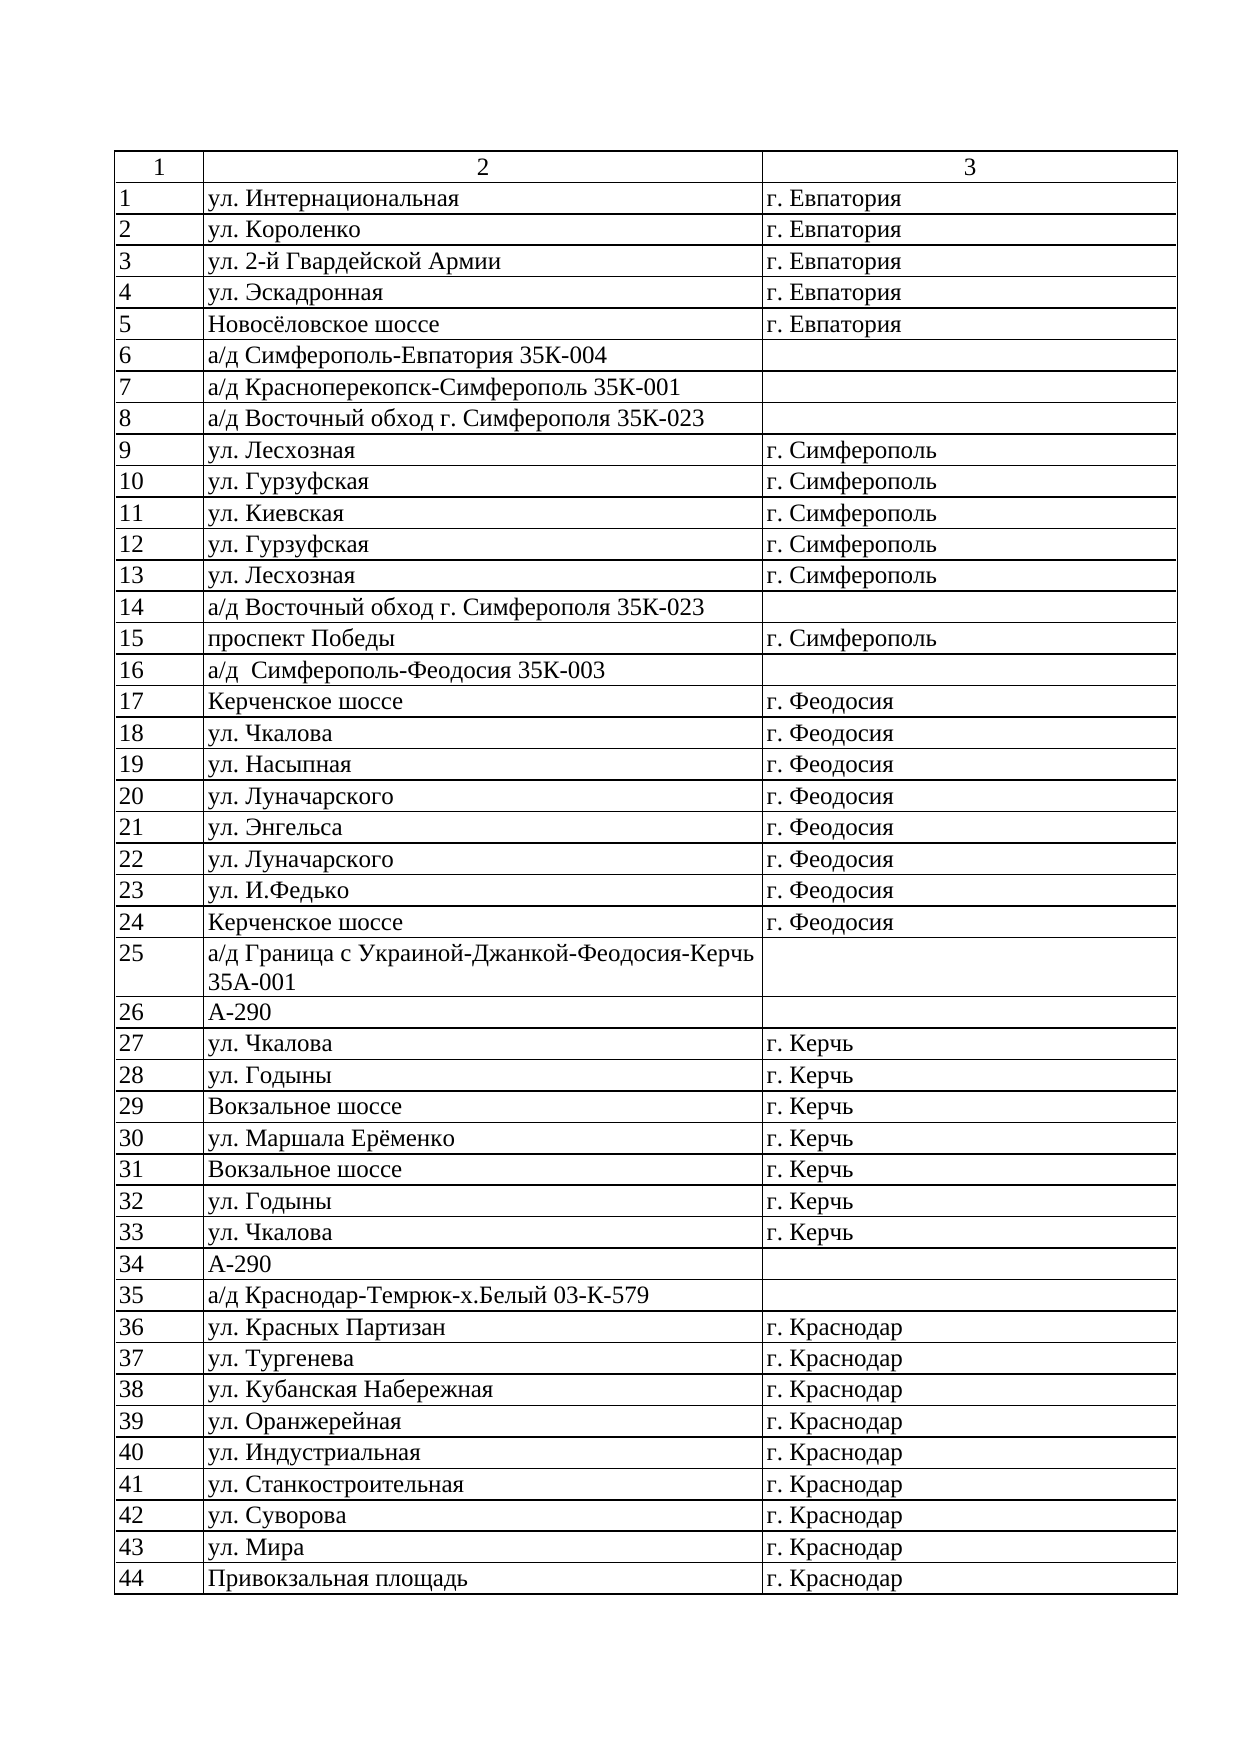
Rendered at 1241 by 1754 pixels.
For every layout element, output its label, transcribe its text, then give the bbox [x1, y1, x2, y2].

table_cell 7 [115, 371, 203, 402]
table_cell проспект Победы [204, 623, 762, 653]
table_cell 14 [115, 591, 203, 622]
table_cell 20 [115, 780, 203, 811]
table_cell 42 [115, 1500, 203, 1530]
table_cell Керченское шоссе [204, 907, 762, 936]
table_cell 38 [115, 1374, 203, 1404]
table_cell г. Краснодар [763, 1562, 1177, 1593]
table_cell 5 [115, 308, 203, 339]
table_cell г. Евпатория [763, 181, 1177, 213]
table_cell ул. Годыны [204, 1060, 762, 1090]
table_cell 12 [115, 529, 203, 559]
table_cell г. Краснодар [763, 1499, 1177, 1530]
table_cell ул. Энгельса [204, 812, 762, 842]
table_cell г. Евпатория [763, 276, 1177, 307]
table_cell ул. Гурзуфская [204, 529, 762, 559]
table_cell Вокзальное шоссе [204, 1092, 762, 1121]
table_cell 16 [115, 654, 203, 685]
table_cell [763, 370, 1177, 402]
table_cell 1 [115, 183, 203, 213]
table_cell г. Феодосия [763, 716, 1177, 748]
table_cell Керченское шоссе [204, 686, 762, 716]
table_cell 43 [115, 1531, 203, 1562]
table_cell 1 [115, 152, 203, 181]
table_cell а/д Восточный обход г. Симферополя 35К-023 [204, 403, 762, 433]
table_cell 13 [115, 560, 203, 590]
table_cell г. Феодосия [763, 905, 1177, 936]
table_cell г. Краснодар [763, 1436, 1177, 1467]
table_cell 6 [115, 340, 203, 370]
table_cell ул. Годыны [204, 1186, 762, 1216]
table_cell 11 [115, 497, 203, 527]
table_cell г. Керчь [763, 1121, 1177, 1153]
table_cell г. Керчь [763, 1027, 1177, 1058]
table_cell 17 [115, 686, 203, 716]
table_cell ул. Лесхозная [204, 435, 762, 464]
table_cell 25 [115, 938, 203, 996]
table_cell г. Симферополь [763, 433, 1177, 464]
table_cell ул. Кубанская Набережная [204, 1375, 762, 1404]
table_cell а/д Симферополь-Евпатория 35К-004 [204, 340, 762, 370]
table_cell ул. Станкостроительная [204, 1469, 762, 1499]
table_cell [763, 653, 1177, 685]
table_cell [763, 402, 1177, 433]
table_cell 10 [115, 466, 203, 496]
table_cell ул. Интернациональная [204, 183, 762, 213]
table_cell а/д Краснодар-Темрюк-х.Белый 03-К-579 [204, 1280, 762, 1310]
table_cell 22 [115, 843, 203, 873]
table_cell [763, 1279, 1177, 1310]
table_cell 24 [115, 906, 203, 936]
table_cell ул. Маршала Ерёменко [204, 1123, 762, 1153]
table_cell 8 [115, 403, 203, 433]
table_cell г. Симферополь [763, 622, 1177, 653]
table_cell ул. Индустриальная [204, 1438, 762, 1467]
table_cell 30 [115, 1123, 203, 1153]
table_cell 28 [115, 1060, 203, 1090]
table_cell г. Феодосия [763, 842, 1177, 873]
table_cell [763, 936, 1177, 996]
table_cell 3 [115, 245, 203, 276]
table_cell а/д Граница с Украиной-Джанкой-Феодосия-Керчь 35А-001 [204, 938, 762, 996]
table_cell г. Симферополь [763, 528, 1177, 559]
table_cell г. Керчь [763, 1216, 1177, 1247]
table_cell ул. Луначарского [204, 844, 762, 873]
table_cell Новосёловское шоссе [204, 309, 762, 339]
table_cell ул. Тургенева [204, 1343, 762, 1373]
table_cell г. Симферополь [763, 465, 1177, 496]
table_cell г. Евпатория [763, 244, 1177, 276]
table_cell ул. Красных Партизан [204, 1312, 762, 1342]
table_cell 44 [115, 1563, 203, 1593]
table_cell г. Керчь [763, 1184, 1177, 1216]
table_cell 4 [115, 277, 203, 307]
table_cell 33 [115, 1217, 203, 1247]
table_cell г. Евпатория [763, 213, 1177, 244]
table_cell г. Краснодар [763, 1468, 1177, 1499]
table_cell 37 [115, 1343, 203, 1373]
table_cell г. Феодосия [763, 748, 1177, 779]
table_cell г. Краснодар [763, 1405, 1177, 1436]
table_cell А-290 [204, 1249, 762, 1279]
table_cell а/д Восточный обход г. Симферополя 35К-023 [204, 592, 762, 622]
table_cell ул. Короленко [204, 215, 762, 244]
table_cell г. Евпатория [763, 307, 1177, 339]
table_cell 35 [115, 1280, 203, 1310]
table_cell 39 [115, 1406, 203, 1436]
table_cell ул. Мира [204, 1532, 762, 1562]
table_cell 27 [115, 1028, 203, 1058]
table_cell г. Керчь [763, 1153, 1177, 1184]
table_cell а/д Красноперекопск-Симферополь 35К-001 [204, 372, 762, 402]
table_cell ул. Суворова [204, 1501, 762, 1530]
table_cell г. Симферополь [763, 559, 1177, 590]
table_cell 32 [115, 1185, 203, 1216]
table_cell 40 [115, 1437, 203, 1467]
table_cell 2 [115, 214, 203, 244]
table_cell г. Краснодар [763, 1530, 1177, 1562]
table_cell 29 [115, 1091, 203, 1121]
table_cell Вокзальное шоссе [204, 1155, 762, 1184]
table_cell ул. Чкалова [204, 1029, 762, 1058]
table_cell [763, 339, 1177, 370]
table_cell 3 [763, 152, 1177, 181]
table_cell ул. Киевская [204, 498, 762, 527]
table_cell [763, 590, 1177, 622]
table_cell ул. Лесхозная [204, 561, 762, 590]
table_cell 19 [115, 749, 203, 779]
table_cell 18 [115, 717, 203, 748]
table_cell ул. Эскадронная [204, 277, 762, 307]
table_cell г. Керчь [763, 1059, 1177, 1090]
table_cell 2 [204, 152, 762, 181]
table_cell ул. Оранжерейная [204, 1406, 762, 1436]
table_cell 36 [115, 1311, 203, 1342]
table_cell 21 [115, 812, 203, 842]
table_cell г. Краснодар [763, 1373, 1177, 1404]
table_cell 15 [115, 623, 203, 653]
table_cell г. Краснодар [763, 1310, 1177, 1342]
table_cell ул. И.Федько [204, 875, 762, 905]
table_cell а/д Симферополь-Феодосия 35К-003 [204, 655, 762, 685]
table_cell ул. 2-й Гвардейской Армии [204, 246, 762, 276]
table_cell 23 [115, 875, 203, 905]
table_cell г. Феодосия [763, 811, 1177, 842]
table_cell Привокзальная площадь [204, 1563, 762, 1593]
table_cell 41 [115, 1469, 203, 1499]
table_cell А-290 [204, 997, 762, 1027]
table_cell г. Симферополь [763, 496, 1177, 527]
table_cell г. Феодосия [763, 874, 1177, 905]
table_cell 34 [115, 1248, 203, 1279]
table_cell [763, 1247, 1177, 1279]
table_cell ул. Чкалова [204, 1217, 762, 1247]
table_cell ул. Луначарского [204, 781, 762, 811]
table_cell г. Керчь [763, 1090, 1177, 1121]
table_cell ул. Гурзуфская [204, 466, 762, 496]
table_cell ул. Насыпная [204, 749, 762, 779]
table_cell г. Краснодар [763, 1342, 1177, 1373]
table_cell [763, 996, 1177, 1027]
table_cell г. Феодосия [763, 685, 1177, 716]
table_cell ул. Чкалова [204, 718, 762, 748]
table_cell г. Феодосия [763, 779, 1177, 811]
table_cell 9 [115, 434, 203, 464]
table_cell 31 [115, 1154, 203, 1184]
table_cell 26 [115, 997, 203, 1027]
